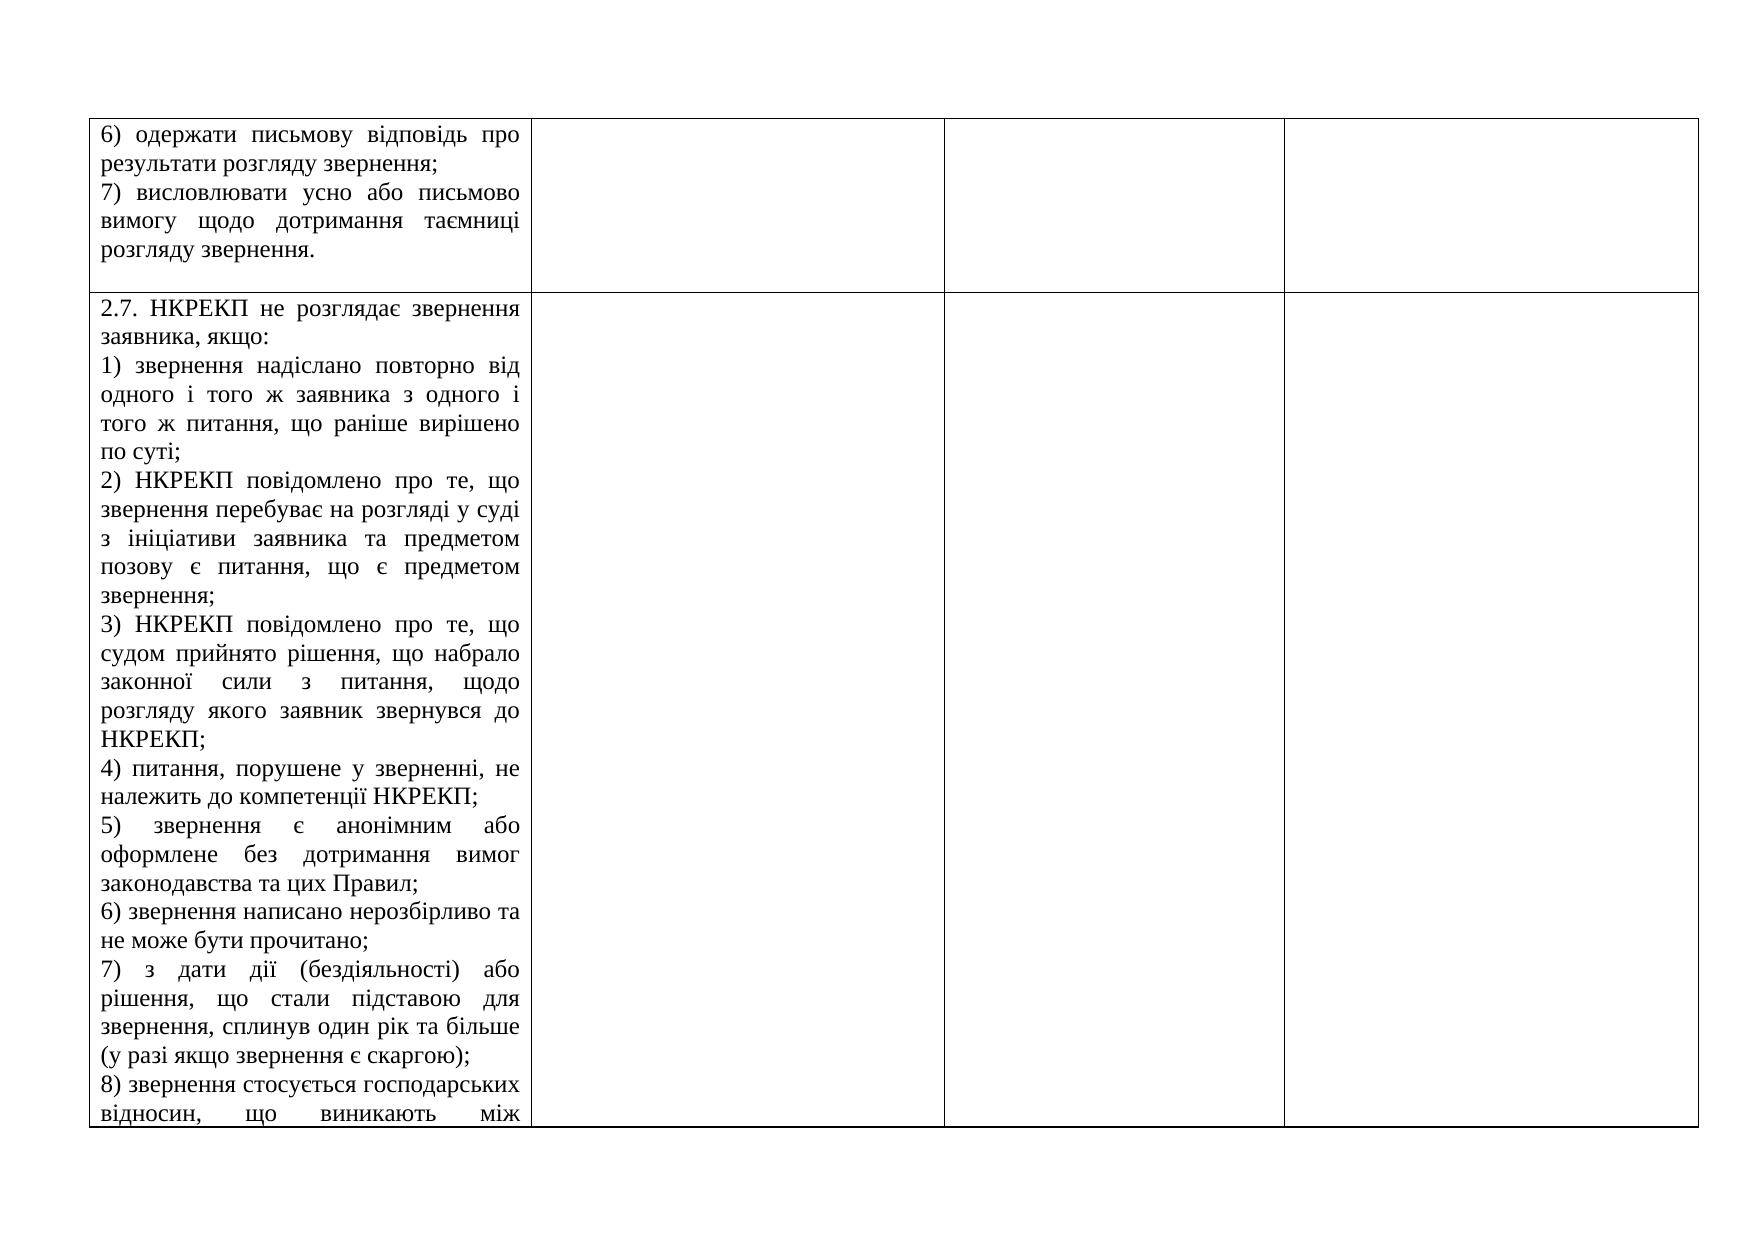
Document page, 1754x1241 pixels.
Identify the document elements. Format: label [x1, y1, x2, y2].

table_cell [532, 119, 944, 292]
table_cell [1285, 293, 1698, 1126]
table_cell [532, 293, 944, 1126]
table_cell [945, 293, 1284, 1126]
table_cell [945, 119, 1284, 292]
table_cell [1285, 119, 1698, 292]
table_cell [90, 119, 531, 292]
table_cell [90, 293, 531, 1126]
